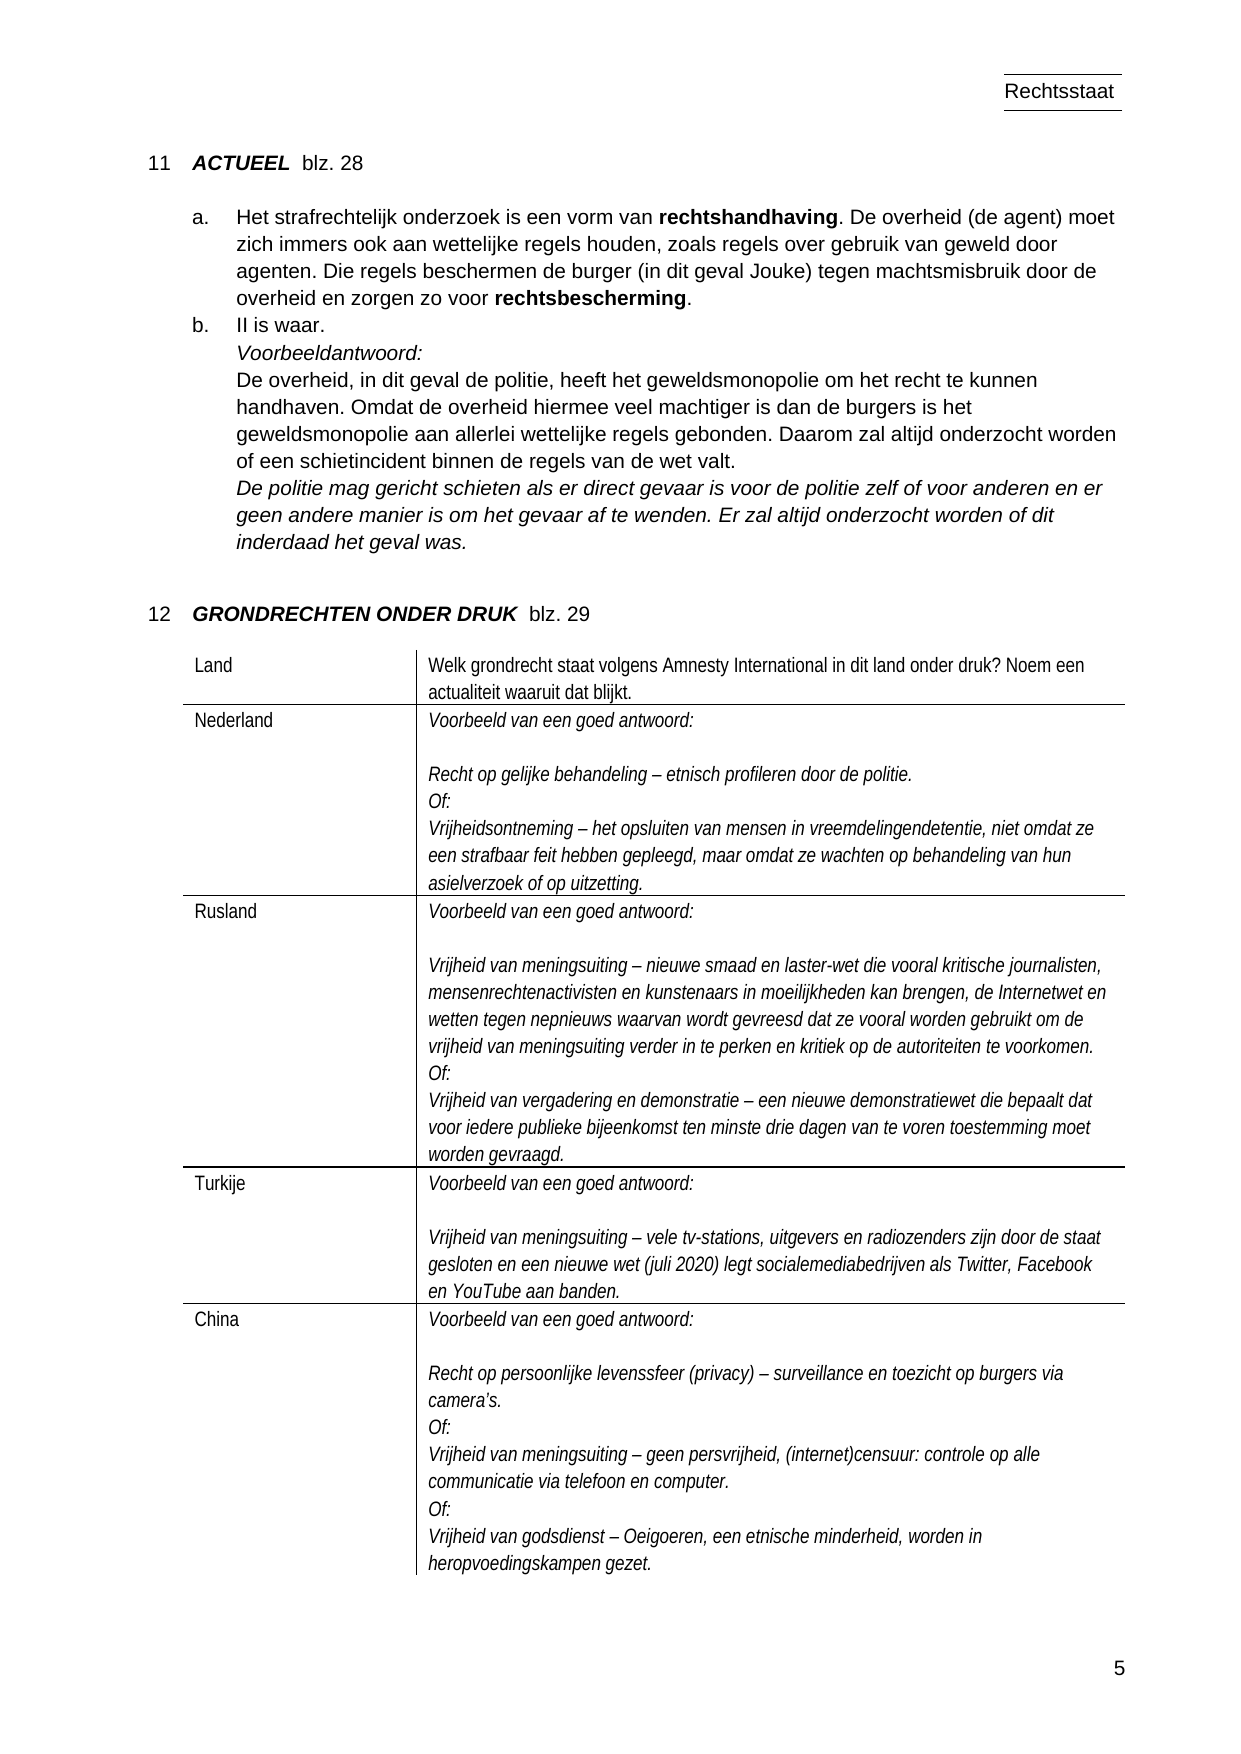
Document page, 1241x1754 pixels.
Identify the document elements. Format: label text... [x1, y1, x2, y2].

text De politie mag gericht schieten als er direct gevaar is voor de politie zelf of voor anderen en er geen andere manier is om het gevaar af te wenden. Er zal altijd onderzocht worden of dit inderdaad het geval was. [236, 473, 1125, 554]
text a. Het strafrechtelijk onderzoek is een vorm van rechtshandhaving. De overheid (de agent) moet zich immers ook aan wettelijke regels houden, zoals regels over gebruik van geweld door agenten. Die regels beschermen de burger (in dit geval Jouke) tegen machtsmisbruik door de overheid en zorgen zo voor rechtsbescherming. [192, 202, 1125, 310]
text 11 Actueel blz. 28 [148, 148, 1125, 175]
text De overheid, in dit geval de politie, heeft het geweldsmonopolie om het recht te kunnen handhaven. Omdat de overheid hiermee veel machtiger is dan de burgers is het geweldsmonopolie aan allerlei wettelijke regels gebonden. Daarom zal altijd onderzocht worden of een schietincident binnen de regels van de wet valt. [236, 364, 1125, 473]
table_cell Nederland [183, 705, 416, 894]
table_cell Rusland [183, 896, 416, 1166]
table_header Welk grondrecht staat volgens Amnesty International in dit land onder druk? Noem een actualiteit waaruit dat blijkt. [417, 650, 1124, 704]
table_cell Voorbeeld van een goed antwoord: Recht op persoonlijke levenssfeer (privacy) – surveillance en toezicht op burgers via camera’s. Of: Vrijheid van meningsuiting – geen persvrijheid, (internet)censuur: controle op alle communicatie via telefoon en computer. Of: Vrijheid van godsdienst – Oeigoeren, een etnische minderheid, worden in heropvoedingskampen gezet. [417, 1304, 1124, 1575]
table_cell China [183, 1304, 416, 1575]
text 12 GRONDRECHTEN ONDER DRUK blz. 29 [148, 602, 1125, 626]
text b. II is waar. [192, 310, 1125, 337]
table_header Land [183, 650, 416, 704]
table_cell Voorbeeld van een goed antwoord: Recht op gelijke behandeling – etnisch profileren door de politie. Of: Vrijheidsontneming – het opsluiten van mensen in vreemdelingendetentie, niet omdat ze een strafbaar feit hebben gepleegd, maar omdat ze wachten op behandeling van hun asielverzoek of op uitzetting. [417, 705, 1124, 894]
table_cell Voorbeeld van een goed antwoord: Vrijheid van meningsuiting – vele tv-stations, uitgevers en radiozenders zijn door de staat gesloten en een nieuwe wet (juli 2020) legt socialemediabedrijven als Twitter, Facebook en YouTube aan banden. [417, 1168, 1124, 1303]
table_cell Turkije [183, 1168, 416, 1303]
table_cell Voorbeeld van een goed antwoord: Vrijheid van meningsuiting – nieuwe smaad en laster-wet die vooral kritische journalisten, mensenrechtenactivisten en kunstenaars in moeilijkheden kan brengen, de Internetwet en wetten tegen nepnieuws waarvan wordt gevreesd dat ze vooral worden gebruikt om de vrijheid van meningsuiting verder in te perken en kritiek op de autoriteiten te voorkomen. Of: Vrijheid van vergadering en demonstratie – een nieuwe demonstratiewet die bepaalt dat voor iedere publieke bijeenkomst ten minste drie dagen van te voren toestemming moet worden gevraagd. [417, 896, 1124, 1166]
text Voorbeeldantwoord: [236, 337, 1125, 364]
